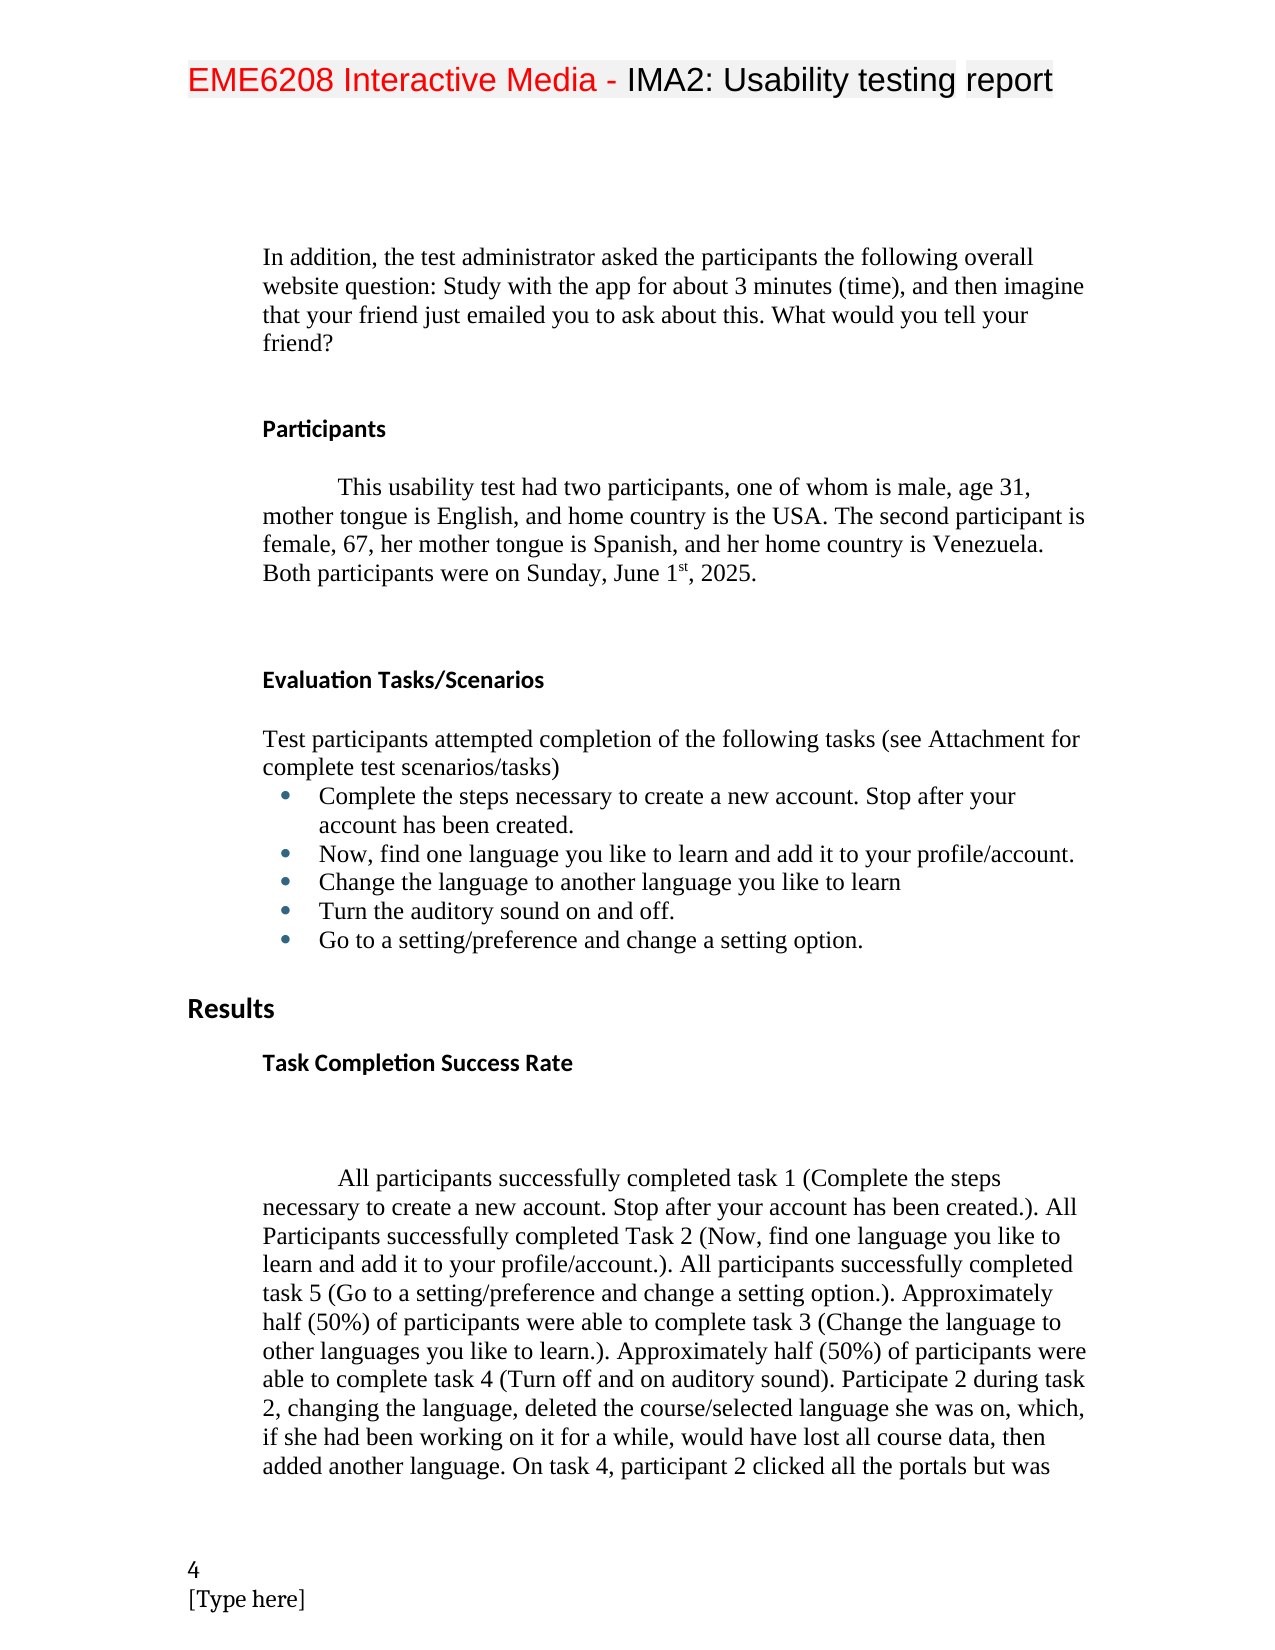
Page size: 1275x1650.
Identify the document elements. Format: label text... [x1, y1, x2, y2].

list Change the language to another language you like to learn [281, 867, 1087, 896]
text In addition, the test administrator asked the participants the following overall website question: Study with the app for about 3 minutes (time), and then imagine that your friend just emailed you to ask about this. What would you tell your friend? [262, 242, 1087, 357]
subtitle Participants [262, 413, 1087, 443]
subtitle Task Completion Success Rate [262, 1047, 1087, 1077]
list Turn the auditory sound on and off. [281, 896, 1087, 925]
subtitle Results [187, 990, 1087, 1026]
list Complete the steps necessary to create a new account. Stop after your account has been created. [281, 781, 1087, 839]
text This usability test had two participants, one of whom is male, age 31, mother tongue is English, and home country is the USA. The second participant is female, 67, her mother tongue is Spanish, and her home country is Venezuela. Both participants were on Sunday, June 1st, 2025. [262, 472, 1087, 587]
text Test participants attempted completion of the following tasks (see Attachment for complete test scenarios/tasks) [262, 724, 1087, 781]
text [262, 1163, 1087, 1479]
subtitle Evaluation Tasks/Scenarios [262, 665, 1087, 695]
list Now, find one language you like to learn and add it to your profile/account. [281, 839, 1087, 867]
list Go to a setting/preference and change a setting option. [281, 925, 1087, 954]
